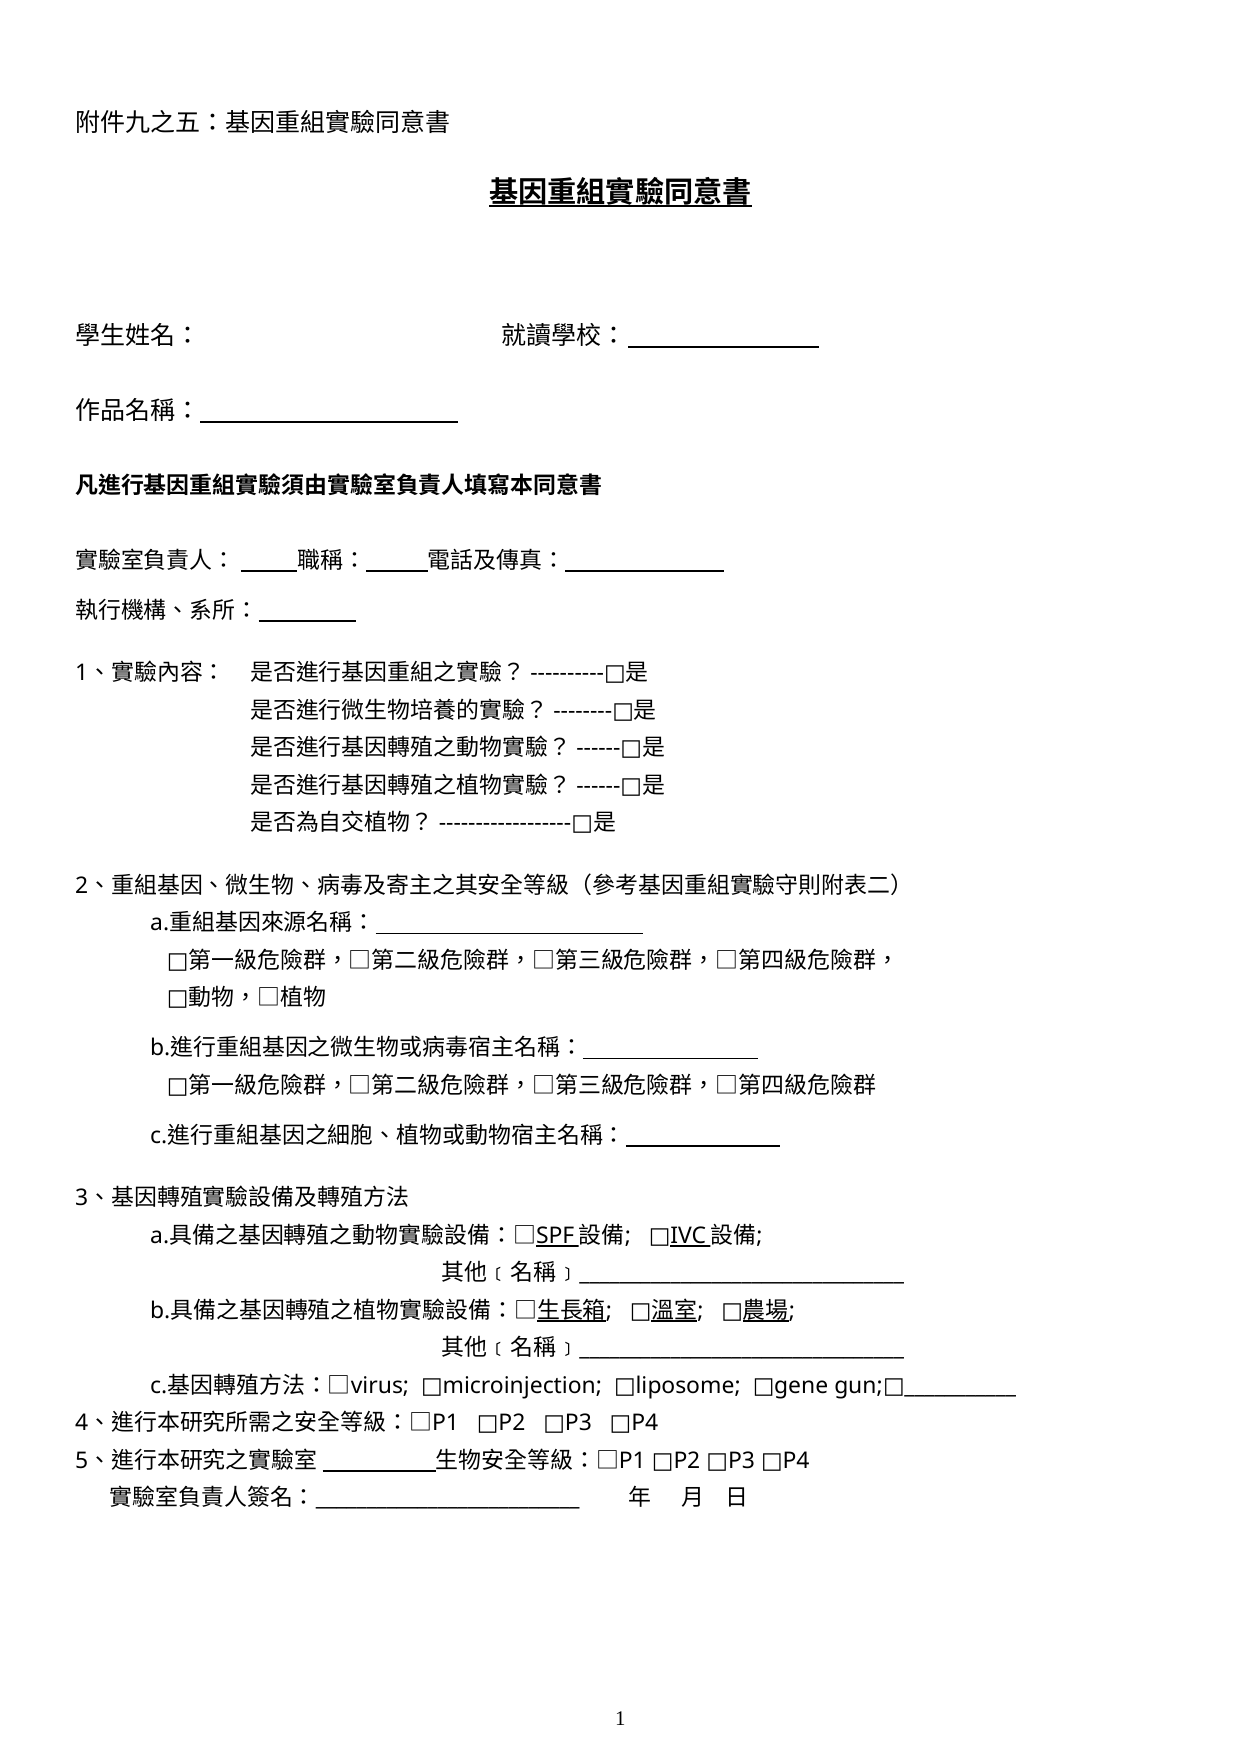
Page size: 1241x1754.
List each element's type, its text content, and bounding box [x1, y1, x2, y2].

text a.具備之基因轉殖之動物實驗設備：□SPF設備; □IVC設備; [150, 1214, 1165, 1252]
text 是否進行微生物培養的實驗？ --------□是 [150, 689, 1165, 727]
text b.進行重組基因之微生物或病毒宿主名稱： [150, 1027, 1165, 1064]
text a.重組基因來源名稱： [150, 902, 1165, 939]
text □第一級危險群，□第二級危險群，□第三級危險群，□第四級危險群， [167, 939, 1165, 977]
text 學生姓名： 就讀學校： [75, 314, 1165, 352]
text 1、實驗內容： 是否進行基因重組之實驗？ ----------□是 [75, 652, 1165, 689]
text c.進行重組基因之細胞、植物或動物宿主名稱： [150, 1114, 1165, 1152]
text 4、進行本研究所需之安全等級：□P1 □P2 □P3 □P4 [75, 1402, 1165, 1439]
text 實驗室負責人簽名：__________________________ 年 月 日 [75, 1477, 1165, 1514]
text 是否為自交植物？ ------------------□是 [150, 802, 1165, 839]
text 是否進行基因轉殖之植物實驗？ ------□是 [150, 764, 1165, 802]
text 執行機構、系所： [75, 589, 1165, 627]
text 基因重組實驗同意書 [75, 152, 1165, 227]
text c.基因轉殖方法：□virus; □microinjection; □liposome; □gene gun;□___________ [150, 1364, 1165, 1402]
text □第一級危險群，□第二級危險群，□第三級危險群，□第四級危險群 [167, 1064, 1165, 1102]
text 5、進行本研究之實驗室 生物安全等級：□P1 □P2 □P3 □P4 [75, 1439, 1165, 1477]
text b.具備之基因轉殖之植物實驗設備：□生長箱; □溫室; □農場; [150, 1289, 1165, 1327]
text □動物，□植物 [167, 977, 1165, 1014]
text 凡進行基因重組實驗須由實驗室負責人填寫本同意書 [75, 464, 1121, 502]
text 3、基因轉殖實驗設備及轉殖方法 [75, 1177, 1165, 1214]
text 實驗室負責人： 職稱： 電話及傳真： [75, 539, 1165, 577]
text 附件九之五：基因重組實驗同意書 [75, 102, 1165, 139]
text 是否進行基因轉殖之動物實驗？ ------□是 [150, 727, 1165, 764]
text 作品名稱： [75, 389, 1165, 427]
text 其他﹝名稱﹞________________________________ [442, 1327, 1165, 1364]
text 其他﹝名稱﹞________________________________ [442, 1252, 1165, 1289]
text 2、重組基因、微生物、病毒及寄主之其安全等級（參考基因重組實驗守則附表二） [75, 864, 1165, 902]
